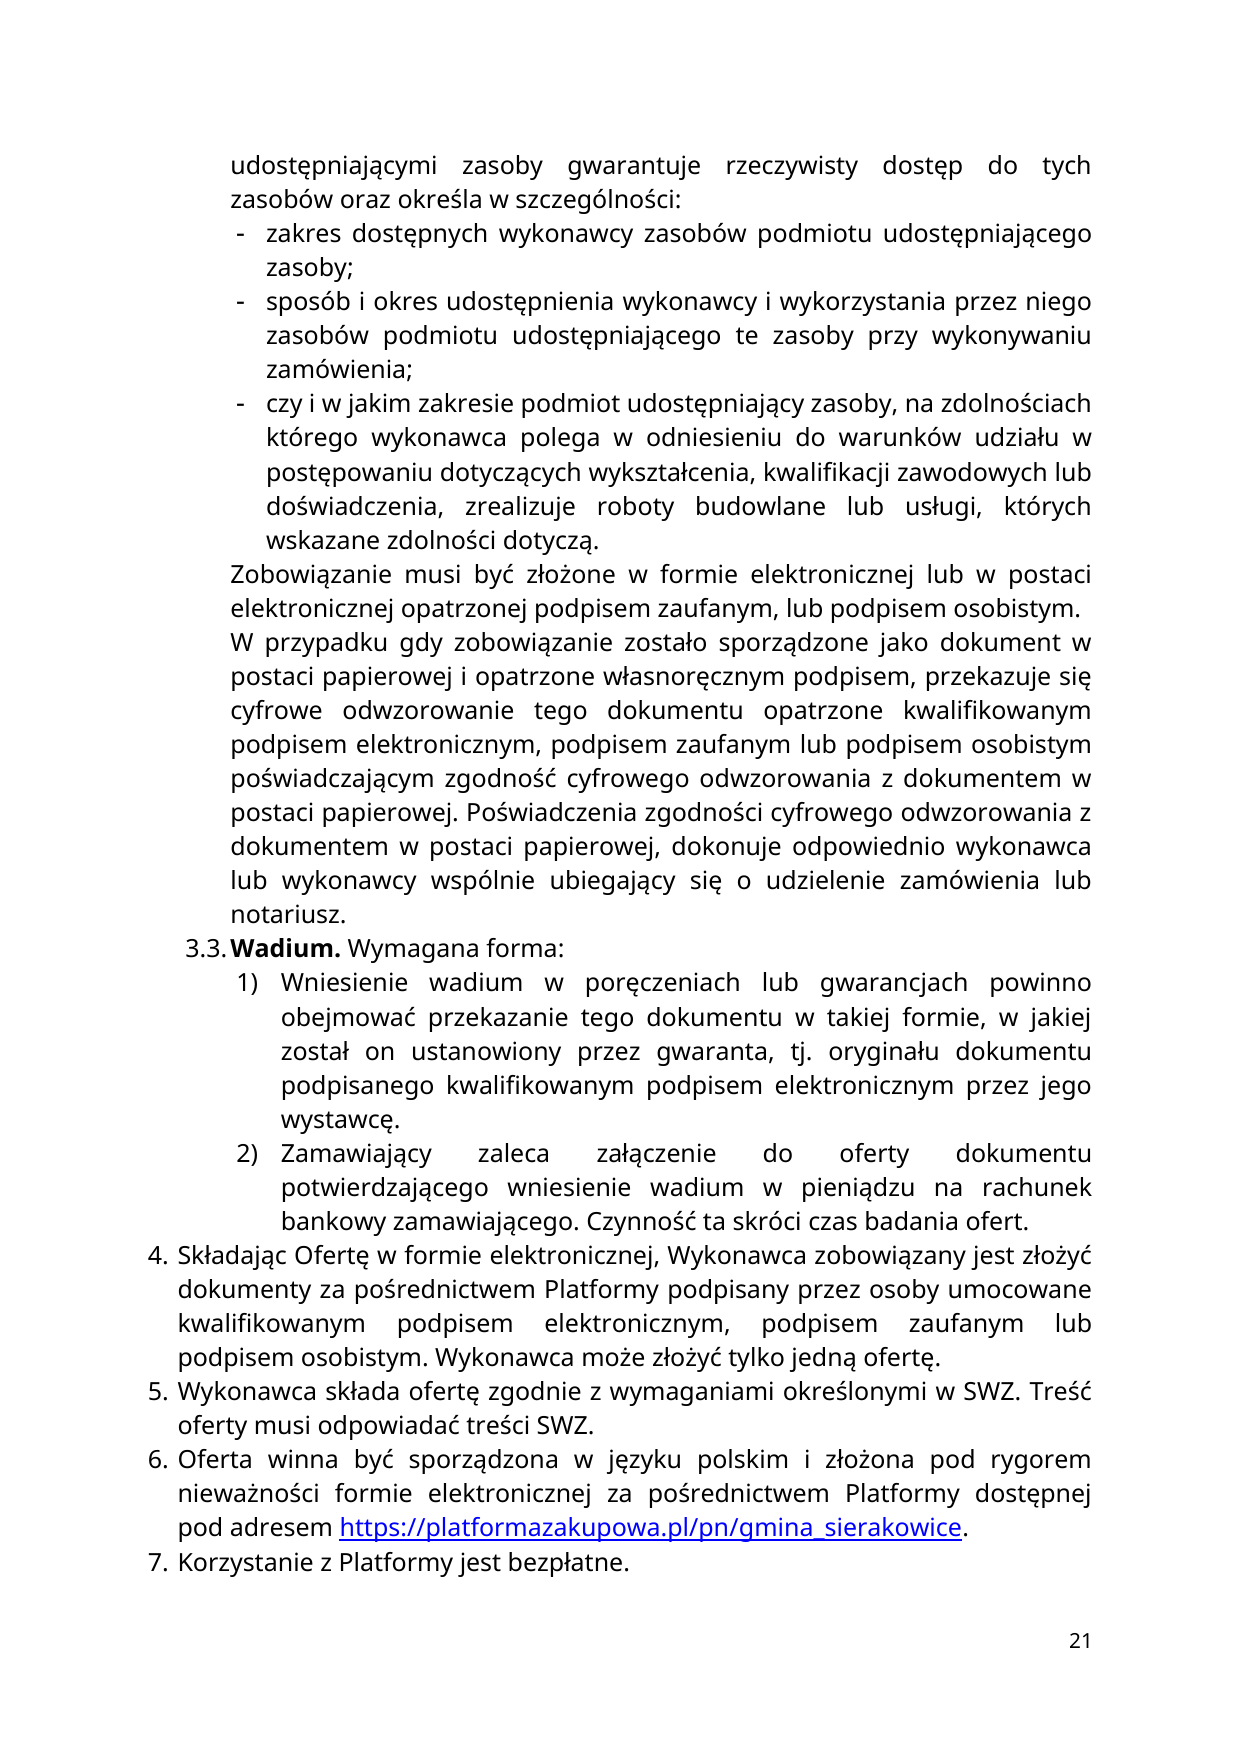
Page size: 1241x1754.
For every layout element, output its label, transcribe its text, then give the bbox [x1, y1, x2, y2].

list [185, 148, 1093, 216]
list Zobowiązanie musi być złożone w formie elektronicznej lub w postaci elektronicznej opatrzonej podpisem zaufanym, lub podpisem osobistym. [230, 556, 1093, 624]
list sposób i okres udostępnienia wykonawcy i wykorzystania przez niego zasobów podmiotu udostępniającego te zasoby przy wykonywaniu zamówienia; [236, 284, 1093, 386]
list Korzystanie z Platformy jest bezpłatne. [148, 1544, 1093, 1578]
list zakres dostępnych wykonawcy zasobów podmiotu udostępniającego zasoby; [236, 216, 1093, 284]
list Oferta winna być sporządzona w języku polskim i złożona pod rygorem nieważności formie elektronicznej za pośrednictwem Platformy dostępnej pod adresem https://platformazakupowa.pl/pn/gmina_sierakowice. [148, 1442, 1093, 1544]
list czy i w jakim zakresie podmiot udostępniający zasoby, na zdolnościach którego wykonawca polega w odniesieniu do warunków udziału w postępowaniu dotyczących wykształcenia, kwalifikacji zawodowych lub doświadczenia, zrealizuje roboty budowlane lub usługi, których wskazane zdolności dotyczą. [236, 386, 1093, 556]
list Wadium. Wymagana forma: [185, 931, 1093, 965]
list W przypadku gdy zobowiązanie zostało sporządzone jako dokument w postaci papierowej i opatrzone własnoręcznym podpisem, przekazuje się cyfrowe odwzorowanie tego dokumentu opatrzone kwalifikowanym podpisem elektronicznym, podpisem zaufanym lub podpisem osobistym poświadczającym zgodność cyfrowego odwzorowania z dokumentem w postaci papierowej. Poświadczenia zgodności cyfrowego odwzorowania z dokumentem w postaci papierowej, dokonuje odpowiednio wykonawca lub wykonawcy wspólnie ubiegający się o udzielenie zamówienia lub notariusz. [230, 624, 1093, 931]
list Wykonawca składa ofertę zgodnie z wymaganiami określonymi w SWZ. Treść oferty musi odpowiadać treści SWZ. [148, 1374, 1093, 1442]
list Zamawiający zaleca załączenie do oferty dokumentu potwierdzającego wniesienie wadium w pieniądzu na rachunek bankowy zamawiającego. Czynność ta skróci czas badania ofert. [236, 1135, 1093, 1238]
list Wniesienie wadium w poręczeniach lub gwarancjach powinno obejmować przekazanie tego dokumentu w takiej formie, w jakiej został on ustanowiony przez gwaranta, tj. oryginału dokumentu podpisanego kwalifikowanym podpisem elektronicznym przez jego wystawcę. [236, 965, 1093, 1135]
list Składając Ofertę w formie elektronicznej, Wykonawca zobowiązany jest złożyć dokumenty za pośrednictwem Platformy podpisany przez osoby umocowane kwalifikowanym podpisem elektronicznym, podpisem zaufanym lub podpisem osobistym. Wykonawca może złożyć tylko jedną ofertę. [148, 1238, 1093, 1374]
